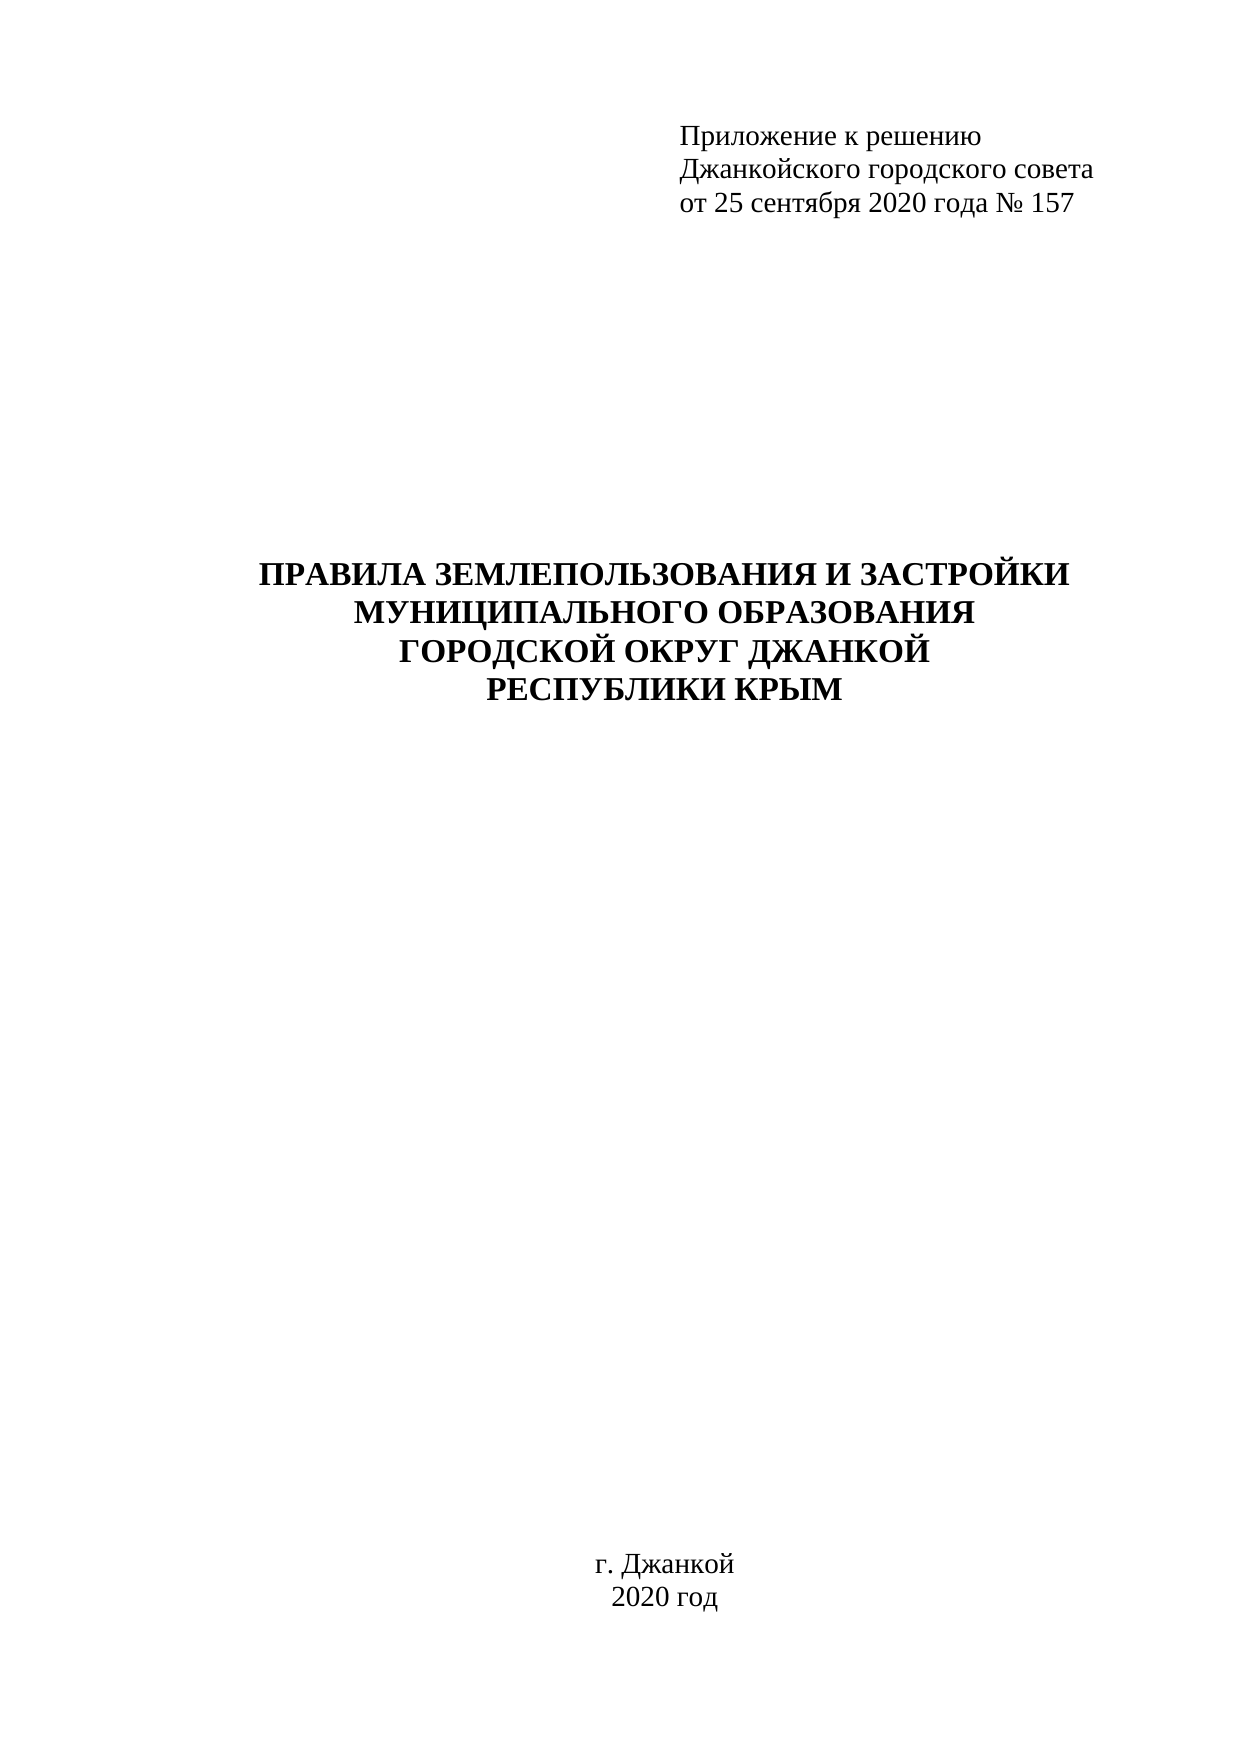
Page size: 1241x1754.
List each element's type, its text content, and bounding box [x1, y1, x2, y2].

text ПРАВИЛА ЗЕМЛЕПОЛЬЗОВАНИЯ И ЗАСТРОЙКИ [177, 554, 1152, 592]
text РЕСПУБЛИКИ КРЫМ [177, 669, 1152, 707]
text г. Джанкой [177, 1546, 1152, 1579]
text 2020 год [177, 1579, 1152, 1613]
text Джанкойского городского совета [679, 152, 1152, 185]
text МУНИЦИПАЛЬНОГО ОБРАЗОВАНИЯ [177, 592, 1152, 631]
text ГОРОДСКОЙ ОКРУГ ДЖАНКОЙ [177, 631, 1152, 669]
text от 25 сентября 2020 года № 157 [679, 185, 1152, 219]
text Приложение к решению [679, 118, 1152, 152]
